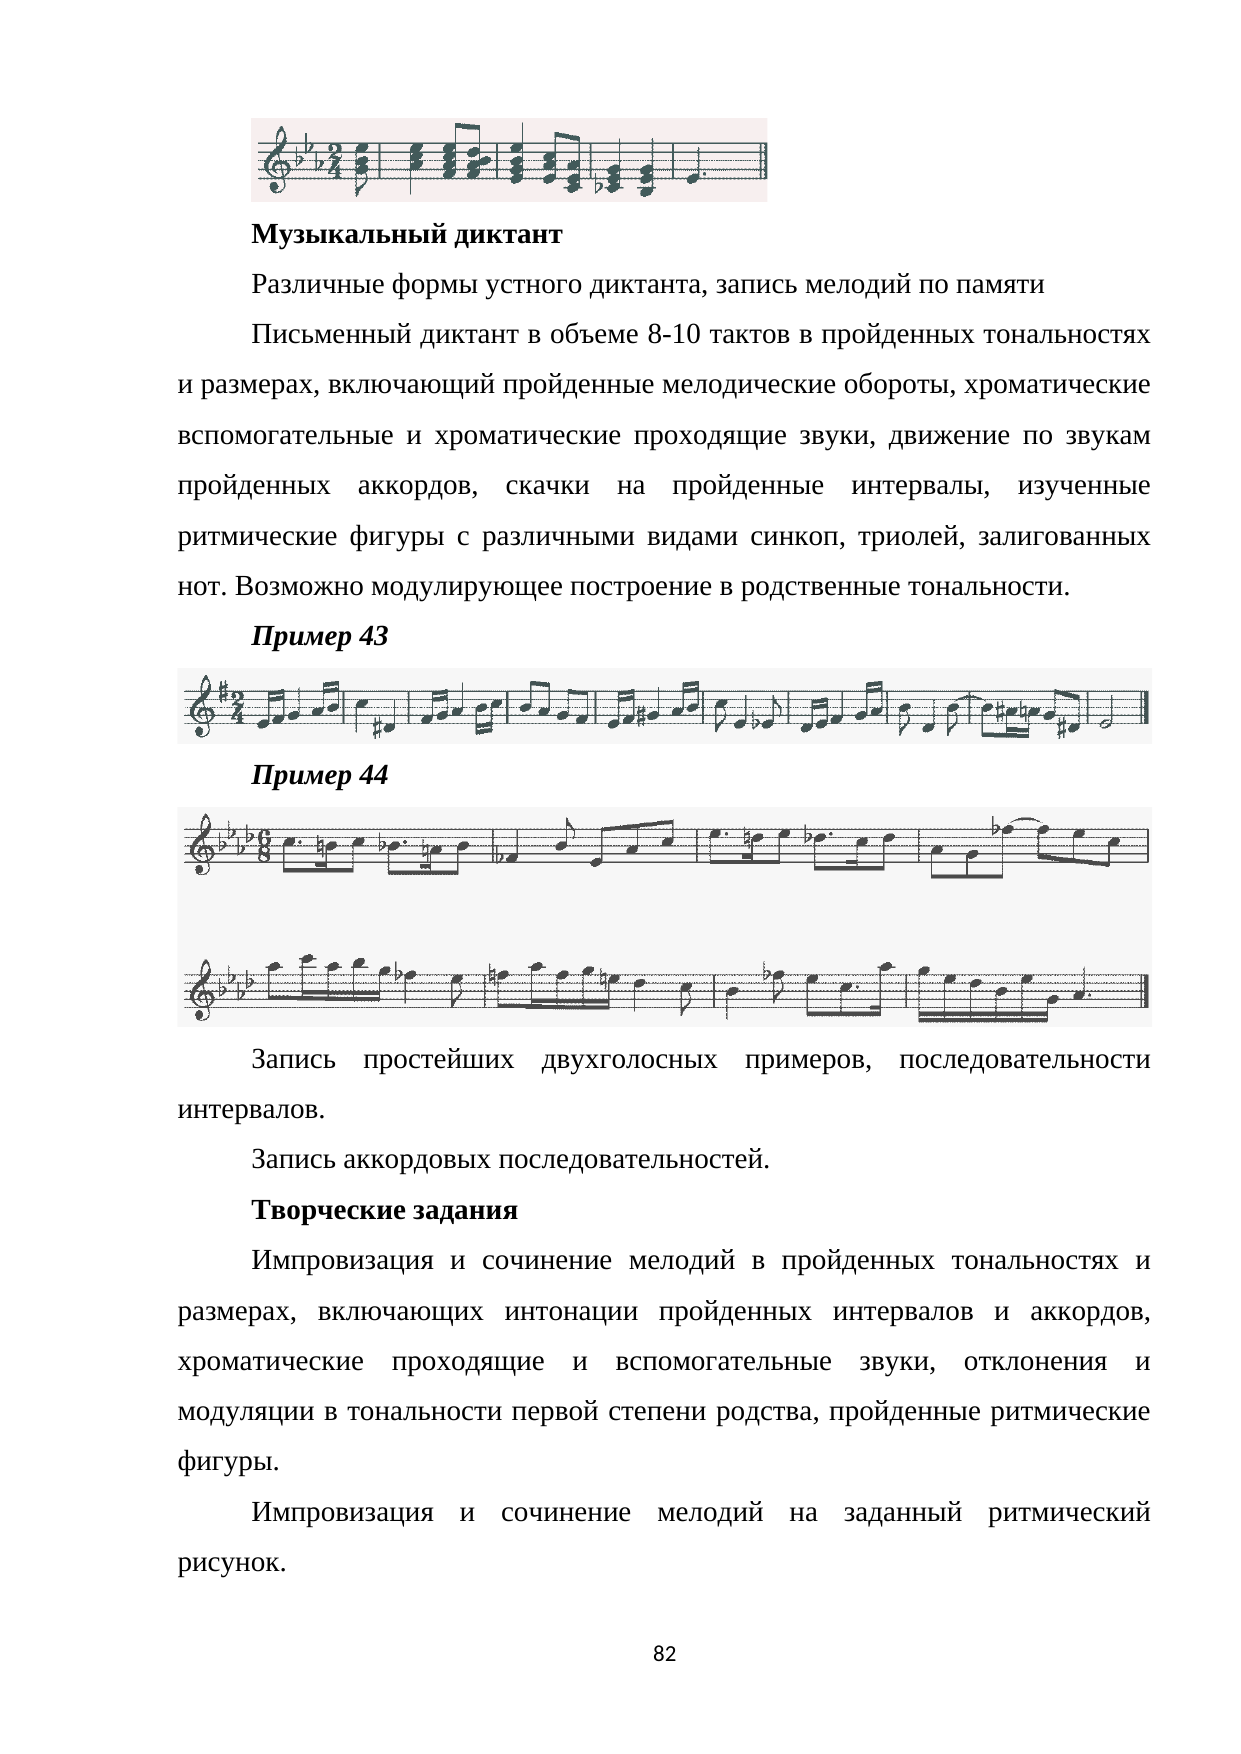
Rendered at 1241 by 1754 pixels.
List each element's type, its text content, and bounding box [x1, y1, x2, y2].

text Пример 44 [177, 757, 1152, 791]
text Запись аккордовых последовательностей. [177, 1142, 1152, 1175]
picture [177, 807, 1153, 1027]
picture [251, 118, 768, 202]
text Импровизация и сочинение мелодий в пройденных тональностях и размерах, включающих интонации пройденных интервалов и аккордов, хроматические проходящие и вспомогательные звуки, отклонения и модуляции в тональности первой степени родства, пройденные ритмические фигуры. [177, 1242, 1152, 1477]
text Запись простейших двухголосных примеров, последовательности интервалов. [177, 1041, 1152, 1125]
text Различные формы устного диктанта, запись мелодий по памяти [177, 266, 1152, 299]
text Творческие задания [177, 1192, 1152, 1226]
text Импровизация и сочинение мелодий на заданный ритмический рисунок. [177, 1494, 1152, 1578]
text Пример 43 [177, 618, 1152, 652]
text Музыкальный диктант [177, 216, 1152, 249]
text Письменный диктант в объеме 8-10 тактов в пройденных тональностях и размерах, включающий пройденные мелодические обороты, хроматические вспомогательные и хроматические проходящие звуки, движение по звукам пройденных аккордов, скачки на пройденные интервалы, изученные ритмические фигуры с различными видами синкоп, триолей, залигованных нот. Возможно модулирующее построение в родственные тональности. [177, 316, 1152, 601]
picture [177, 668, 1153, 744]
